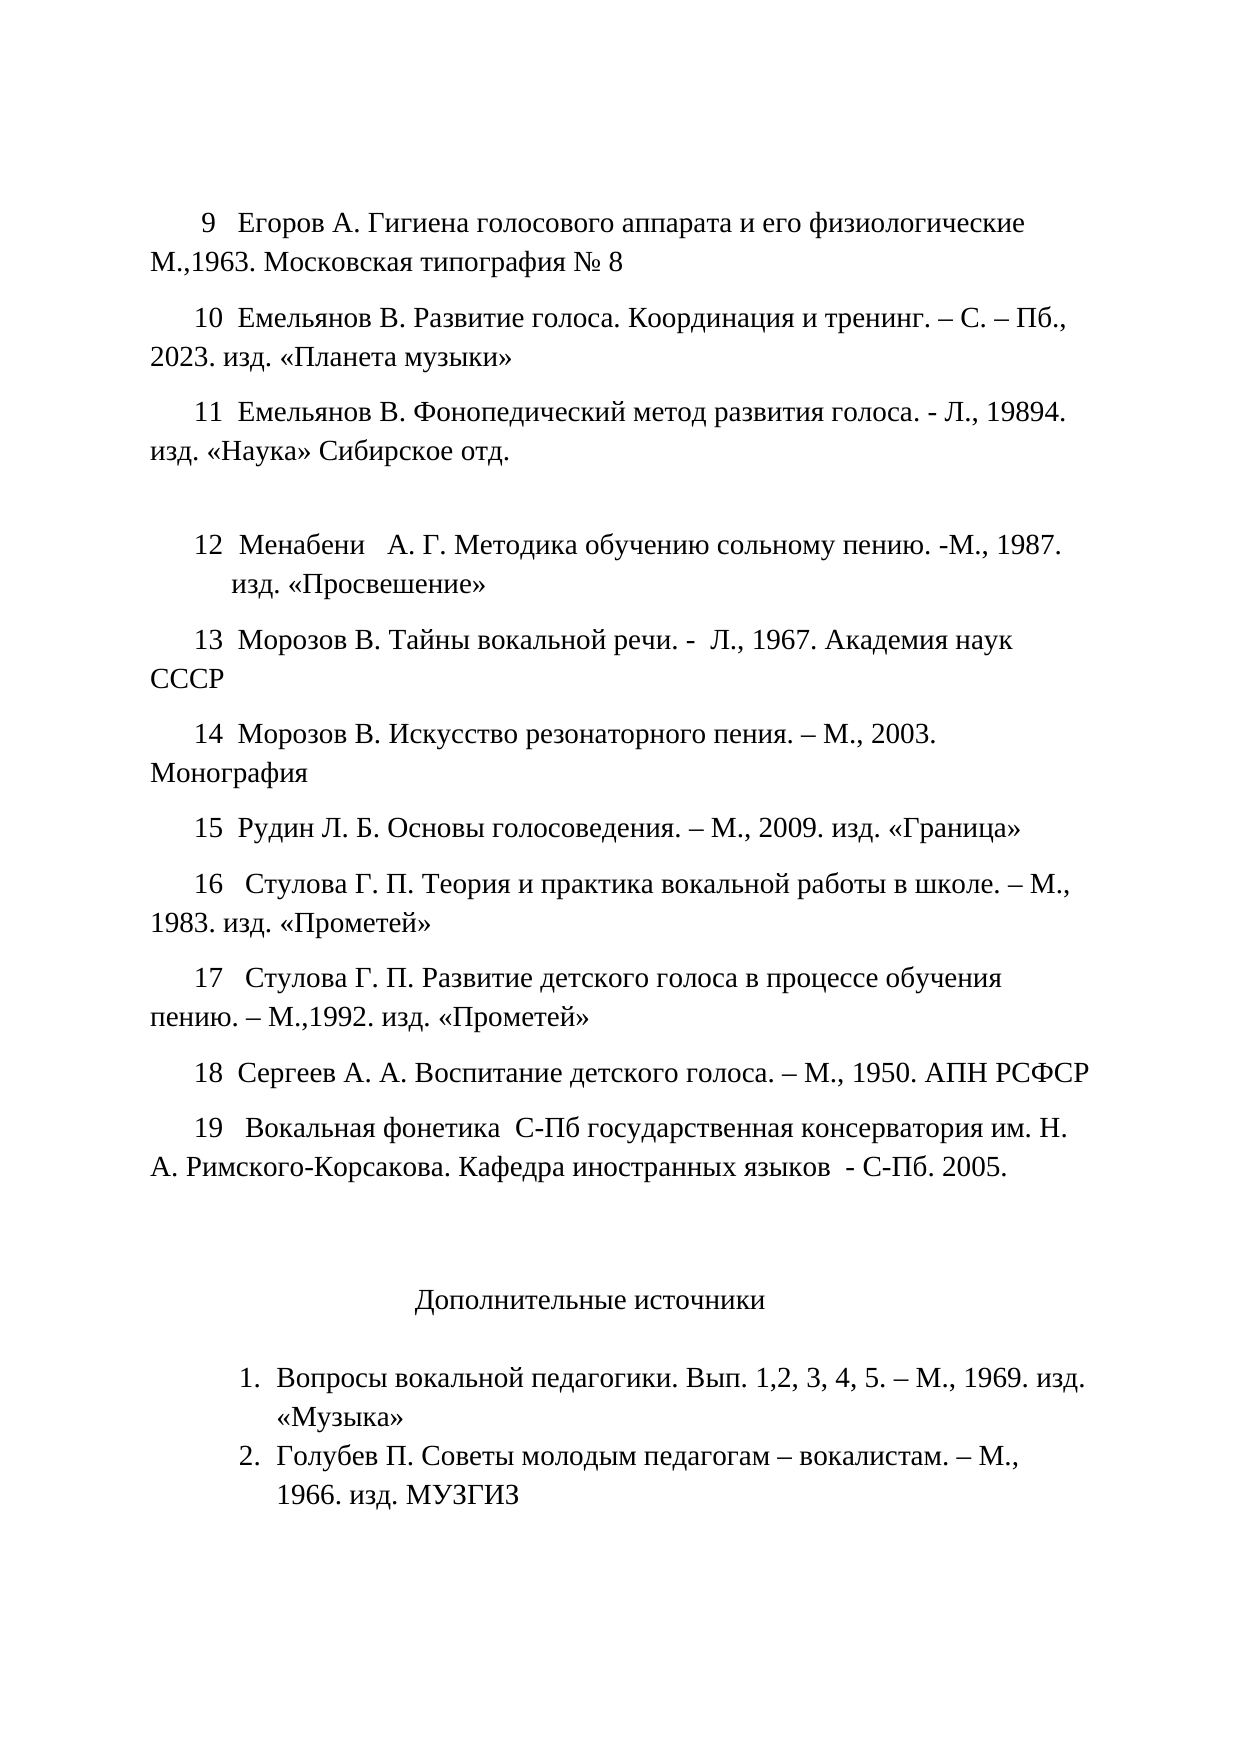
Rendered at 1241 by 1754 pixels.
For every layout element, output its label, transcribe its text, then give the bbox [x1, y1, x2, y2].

text 16 Стулова Г. П. Теория и практика вокальной работы в школе. – М., 1983. изд. «Прометей» [150, 866, 1090, 938]
list Дополнительные источники [225, 1282, 1090, 1316]
text 14 Морозов В. Искусство резонаторного пения. – М., 2003. Монография [150, 716, 1090, 789]
list Голубев П. Советы молодым педагогам – вокалистам. – М., 1966. изд. МУЗГИЗ [239, 1438, 1090, 1510]
text 11 Емельянов В. Фонопедический метод развития голоса. - Л., 19894. изд. «Наука» Сибирское отд. [150, 394, 1090, 467]
list Вопросы вокальной педагогики. Вып. 1,2, 3, 4, 5. – М., 1969. изд. «Музыка» [239, 1360, 1090, 1433]
text 17 Стулова Г. П. Развитие детского голоса в процессе обучения пению. – М.,1992. изд. «Прометей» [150, 961, 1090, 1033]
text 9 Егоров А. Гигиена голосового аппарата и его физиологические М.,1963. Московская типография № 8 [150, 206, 1090, 278]
text 19 Вокальная фонетика С-Пб государственная консерватория им. Н. А. Римского-Корсакова. Кафедра иностранных языков - С-Пб. 2005. [150, 1110, 1090, 1183]
text 13 Морозов В. Тайны вокальной речи. - Л., 1967. Академия наук СССР [150, 622, 1090, 694]
text 18 Сергеев А. А. Воспитание детского голоса. – М., 1950. АПН РСФСР [150, 1055, 1090, 1088]
text 15 Рудин Л. Б. Основы голосоведения. – М., 2009. изд. «Граница» [150, 811, 1090, 844]
list Менабени А. Г. Методика обучению сольному пению. -М., 1987. изд. «Просвешение» [194, 527, 1090, 600]
text 10 Емельянов В. Развитие голоса. Координация и тренинг. – С. – Пб., 2023. изд. «Планета музыки» [150, 300, 1090, 372]
